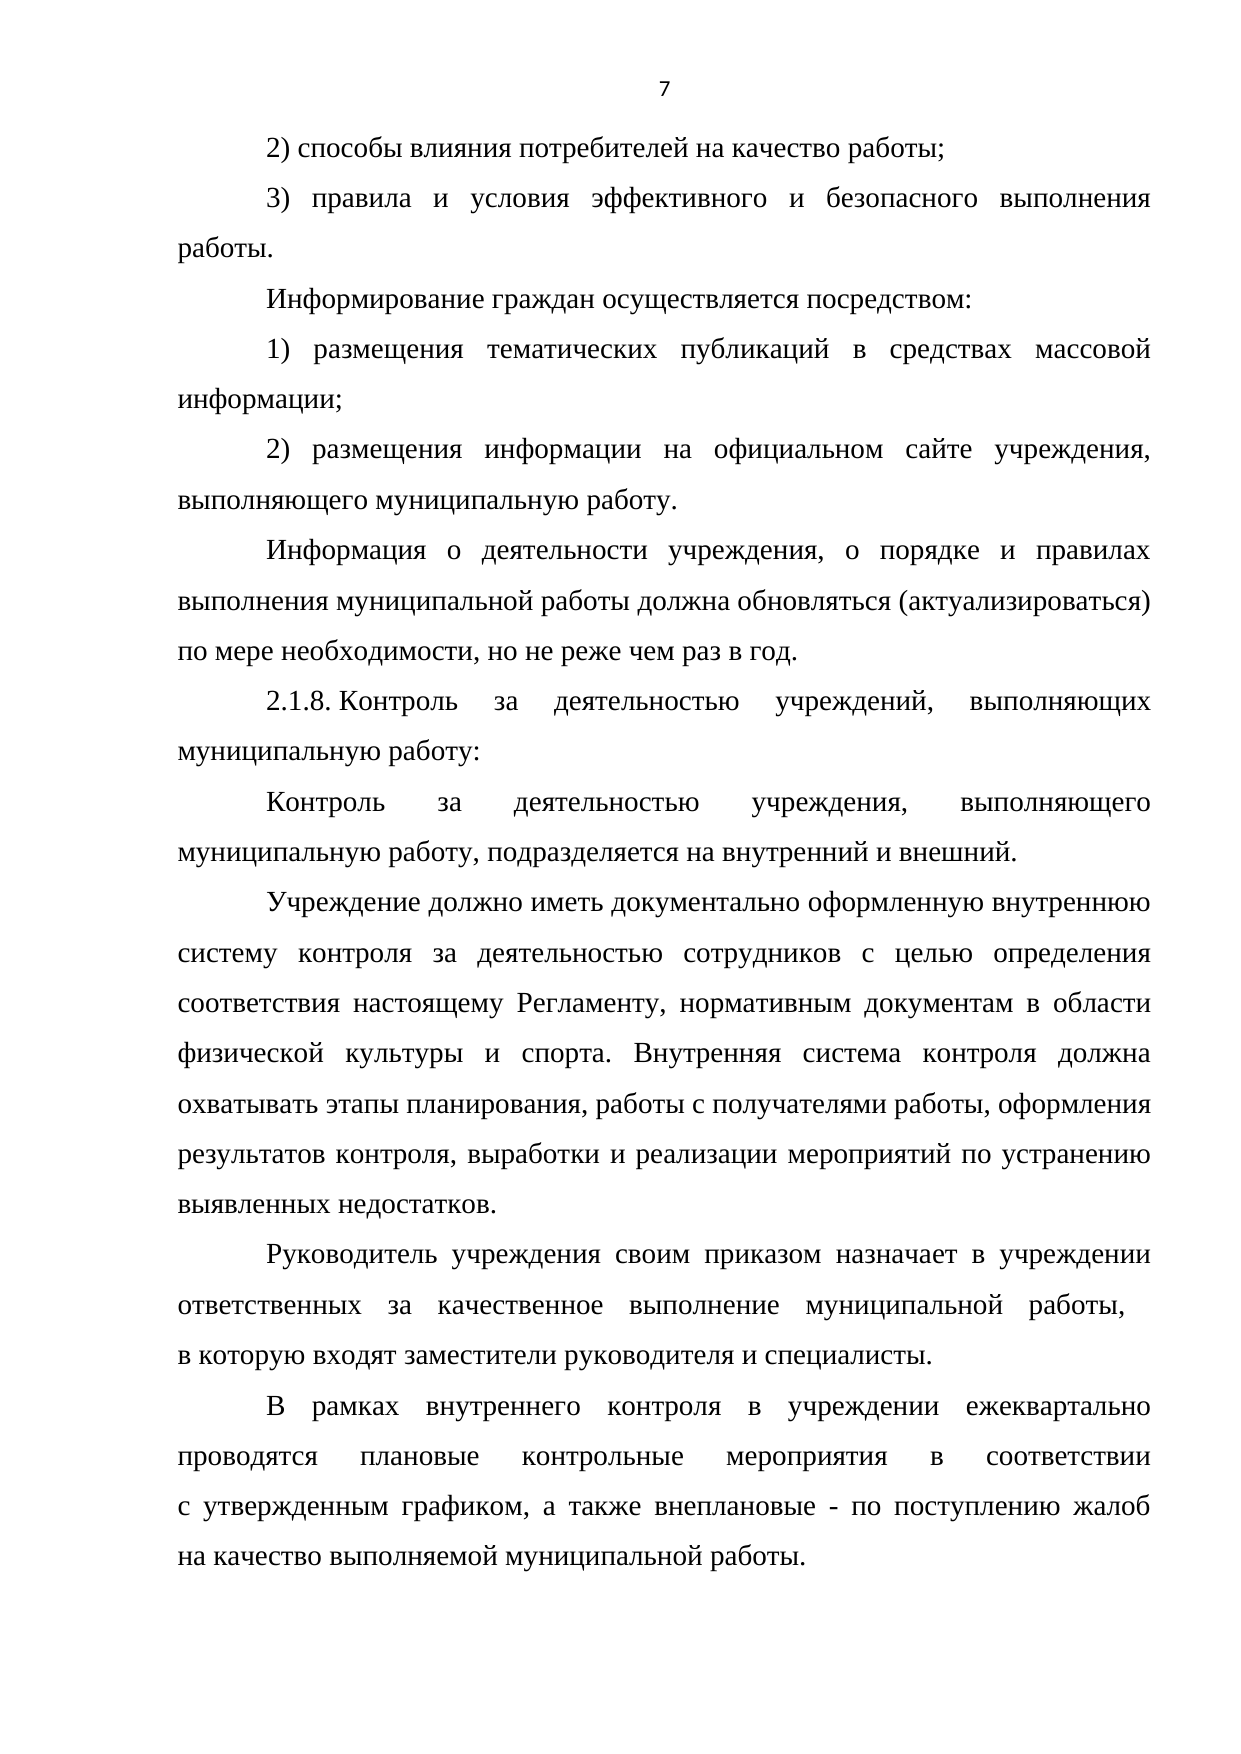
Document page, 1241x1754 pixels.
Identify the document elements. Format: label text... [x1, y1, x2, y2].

text 3) правила и условия эффективного и безопасного выполнения работы. [177, 180, 1152, 264]
text 2.1.8. Контроль за деятельностью учреждений, выполняющих муниципальную работу: [177, 683, 1152, 767]
text Информирование граждан осуществляется посредством: [177, 281, 1152, 314]
text Контроль за деятельностью учреждения, выполняющего муниципальную работу, подразделяется на внутренний и внешний. [177, 784, 1152, 868]
text Руководитель учреждения своим приказом назначает в учреждении ответственных за качественное выполнение муниципальной работы, в которую входят заместители руководителя и специалисты. [177, 1237, 1152, 1371]
text В рамках внутреннего контроля в учреждении ежеквартально проводятся плановые контрольные мероприятия в соответствии с утвержденным графиком, а также внеплановые - по поступлению жалоб на качество выполняемой муниципальной работы. [177, 1388, 1152, 1572]
text Учреждение должно иметь документально оформленную внутреннюю систему контроля за деятельностью сотрудников с целью определения соответствия настоящему Регламенту, нормативным документам в области физической культуры и спорта. Внутренняя система контроля должна охватывать этапы планирования, работы с получателями работы, оформления результатов контроля, выработки и реализации мероприятий по устранению выявленных недостатков. [177, 884, 1152, 1220]
text Информация о деятельности учреждения, о порядке и правилах выполнения муниципальной работы должна обновляться (актуализироваться) по мере необходимости, но не реже чем раз в год. [177, 532, 1152, 666]
text 1) размещения тематических публикаций в средствах массовой информации; [177, 331, 1152, 415]
text 2) способы влияния потребителей на качество работы; [177, 130, 1152, 163]
text 2) размещения информации на официальном сайте учреждения, выполняющего муниципальную работу. [177, 432, 1152, 516]
